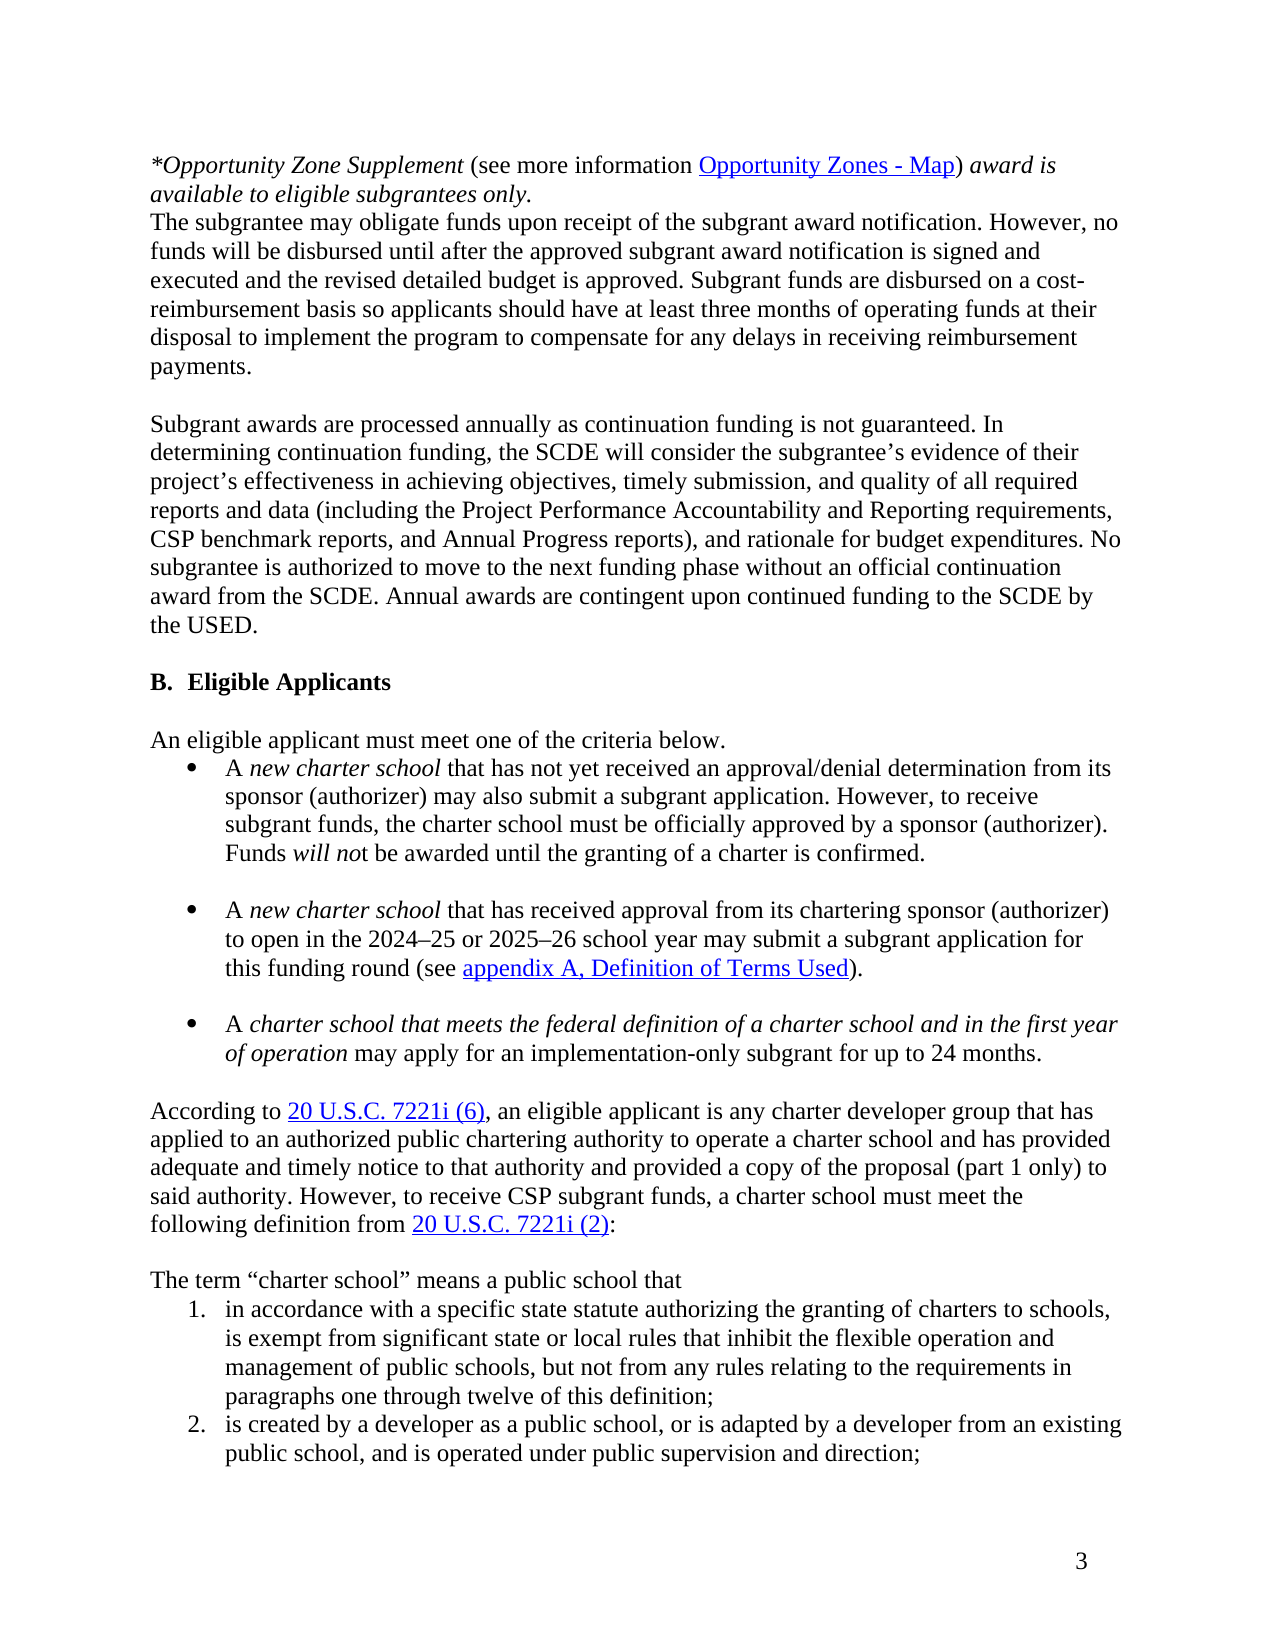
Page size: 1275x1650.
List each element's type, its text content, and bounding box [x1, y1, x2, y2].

text Subgrant awards are processed annually as continuation funding is not guaranteed. In determining continuation funding, the SCDE will consider the subgrantee’s evidence of their project’s effectiveness in achieving objectives, timely submission, and quality of all required reports and data (including the Project Performance Accountability and Reporting requirements, CSP benchmark reports, and Annual Progress reports), and rationale for budget expenditures. No subgrantee is authorized to move to the next funding phase without an official continuation award from the SCDE. Annual awards are contingent upon continued funding to the SCDE by the USED. [150, 409, 1125, 639]
text An eligible applicant must meet one of the criteria below. [150, 725, 1125, 754]
list A new charter school that has received approval from its chartering sponsor (authorizer) to open in the 2024–25 or 2025–26 school year may submit a subgrant application for this funding round (see appendix A, Definition of Terms Used). [187, 895, 1125, 982]
list is created by a developer as a public school, or is adapted by a developer from an existing public school, and is operated under public supervision and direction; [187, 1409, 1125, 1467]
text *Opportunity Zone Supplement (see more information Opportunity Zones - Map) award is available to eligible subgrantees only. [150, 150, 1125, 207]
list in accordance with a specific state statute authorizing the granting of charters to schools, is exempt from significant state or local rules that inhibit the flexible operation and management of public schools, but not from any rules relating to the requirements in paragraphs one through twelve of this definition; [187, 1294, 1125, 1409]
text According to 20 U.S.C. 7221i (6), an eligible applicant is any charter developer group that has applied to an authorized public chartering authority to operate a charter school and has provided adequate and timely notice to that authority and provided a copy of the proposal (part 1 only) to said authority. However, to receive CSP subgrant funds, a charter school must meet the following definition from 20 U.S.C. 7221i (2): [150, 1097, 1125, 1238]
subtitle Eligible Applicants [150, 667, 1125, 696]
text The subgrantee may obligate funds upon receipt of the subgrant award notification. However, no funds will be disbursed until after the approved subgrant award notification is signed and executed and the revised detailed budget is approved. Subgrant funds are disbursed on a cost-reimbursement basis so applicants should have at least three months of operating funds at their disposal to implement the program to compensate for any delays in receiving reimbursement payments. [150, 207, 1125, 380]
text The term “charter school” means a public school that [150, 1266, 1125, 1294]
list A new charter school that has not yet received an approval/denial determination from its sponsor (authorizer) may also submit a subgrant application. However, to receive subgrant funds, the charter school must be officially approved by a sponsor (authorizer). Funds will not be awarded until the granting of a charter is confirmed. [187, 754, 1125, 867]
list A charter school that meets the federal definition of a charter school and in the first year of operation may apply for an implementation-only subgrant for up to 24 months. [187, 1010, 1125, 1067]
